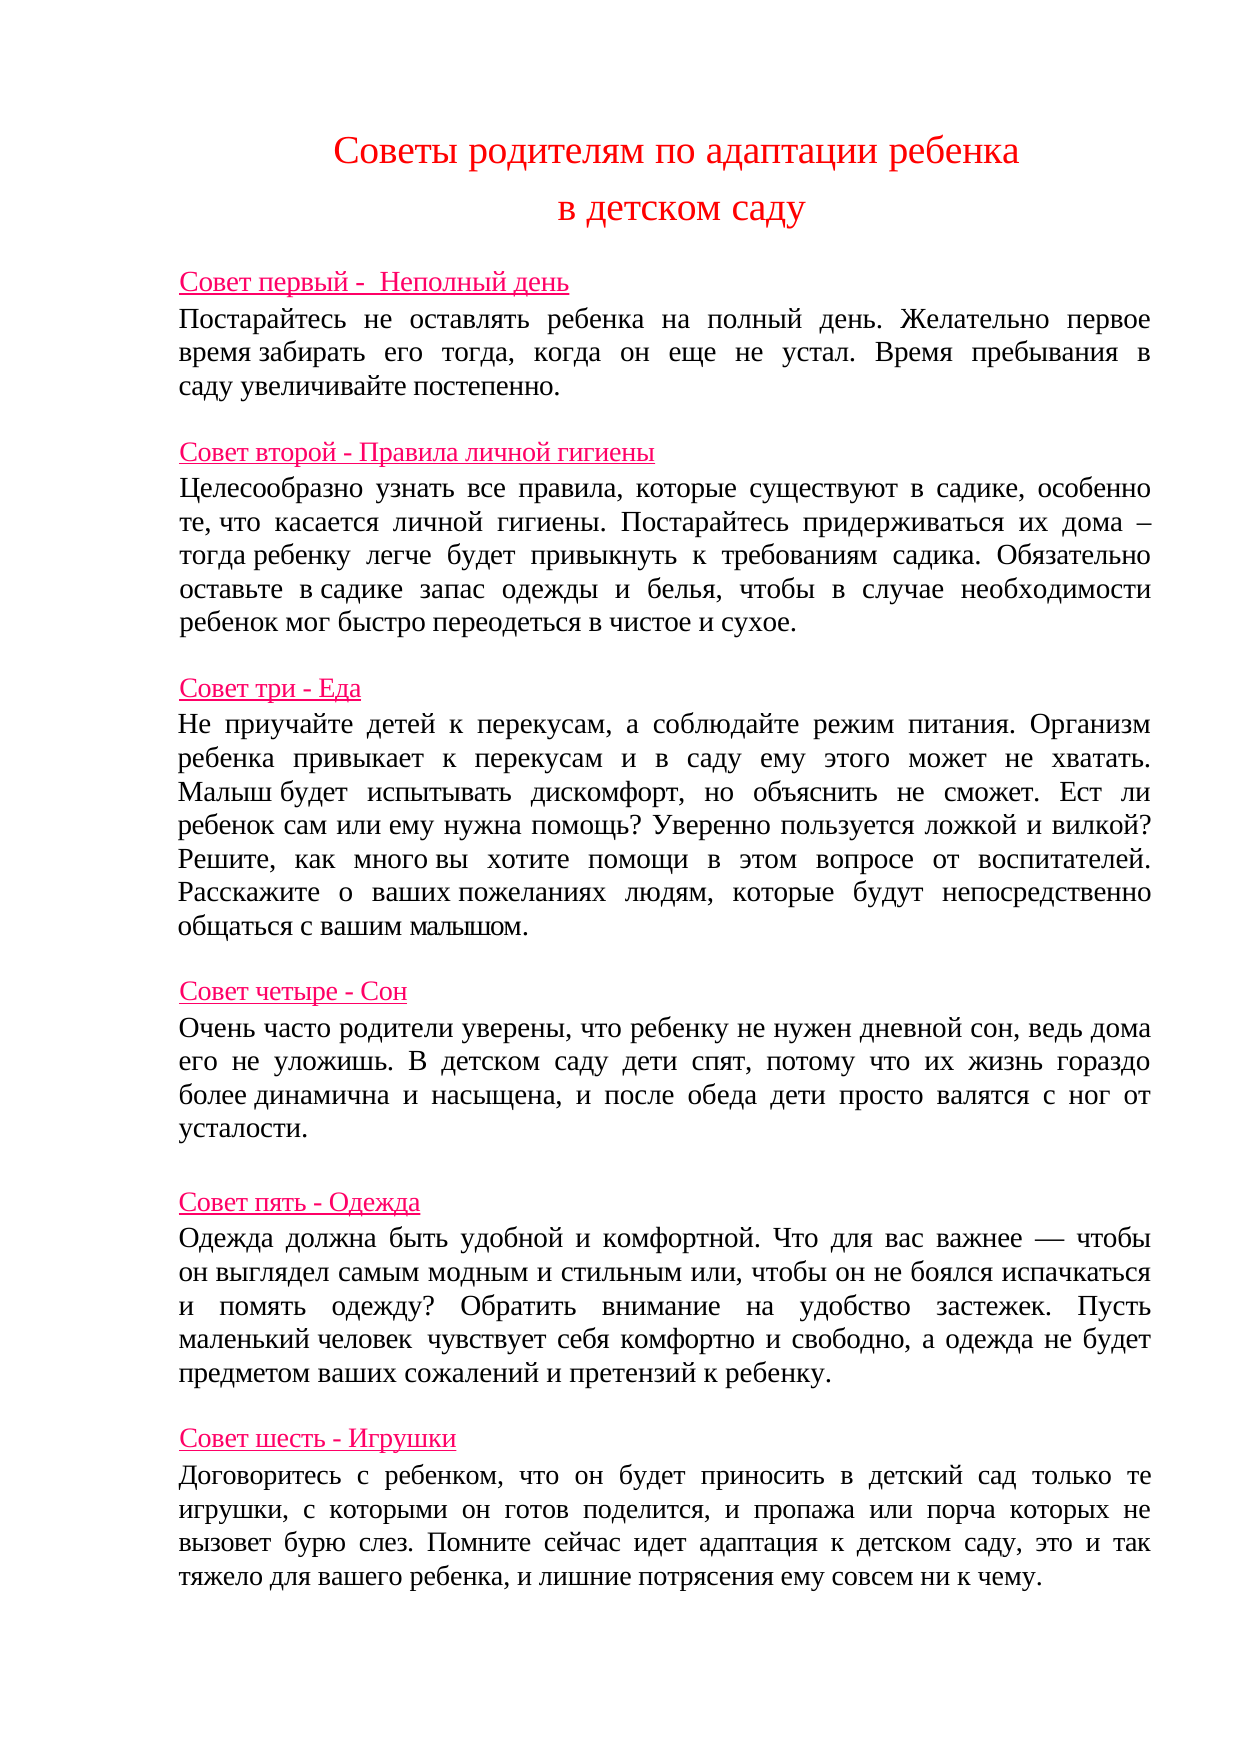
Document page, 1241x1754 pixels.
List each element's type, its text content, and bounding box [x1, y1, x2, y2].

text Совет шесть - Игрушки [179, 1420, 1152, 1454]
text Договоритесь с ребенком, что он будет приносить в детский сад только те игрушки, с которыми он готов поделится, и пропажа или порча которых не вызовет бурю слез. Помните сейчас идет адаптация к детском саду, это и так тяжело для вашего ребенка, и лишние потрясения ему совсем ни к чему. [178, 1457, 1152, 1591]
text Целесообразно узнать все правила, которые существуют в садике, особенно те, что касается личной гигиены. Постарайтесь придерживаться их дома – тогда ребенку легче будет привыкнуть к требованиям садика. Обязательно оставьте в садике запас одежды и белья, чтобы в случае необходимости ребенок мог быстро переодеться в чистое и сухое. [179, 470, 1152, 638]
text Постарайтесь не оставлять ребенка на полный день. Желательно первое время забирать его тогда, когда он еще не устал. Время пребывания в саду увеличивайте постепенно. [178, 301, 1152, 402]
text Совет четыре - Сон [179, 973, 1152, 1007]
text Очень часто родители уверены, что ребенку не нужен дневной сон, ведь дома его не уложишь. В детском саду дети спят, потому что их жизнь гораздо более динамична и насыщена, и после обеда дети просто валятся с ног от усталости. [178, 1010, 1152, 1144]
text Совет первый - Неполный день [179, 264, 1152, 298]
text в детском саду [201, 178, 1152, 232]
text Совет второй - Правила личной гигиены [179, 433, 1152, 467]
text Советы родителям по адаптации ребенка [201, 121, 1152, 175]
text Совет пять - Одежда [178, 1184, 1152, 1217]
text Не приучайте детей к перекусам, а соблюдайте режим питания. Организм ребенка привыкает к перекусам и в саду ему этого может не хватать. Малыш будет испытывать дискомфорт, но объяснить не сможет. Ест ли ребенок сам или ему нужна помощь? Уверенно пользуется ложкой и вилкой? Решите, как много вы хотите помощи в этом вопросе от воспитателей. Расскажите о ваших пожеланиях людям, которые будут непосредственно общаться с вашим малышом. [177, 707, 1152, 941]
text Одежда должна быть удобной и комфортной. Что для вас важнее — чтобы он выглядел самым модным и стильным или, чтобы он не боялся испачкаться и помять одежду? Обратить внимание на удобство застежек. Пусть маленький человек чувствует себя комфортно и свободно, а одежда не будет предметом ваших сожалений и претензий к ребенку. [178, 1221, 1152, 1388]
text Совет три - Еда [179, 670, 1152, 703]
